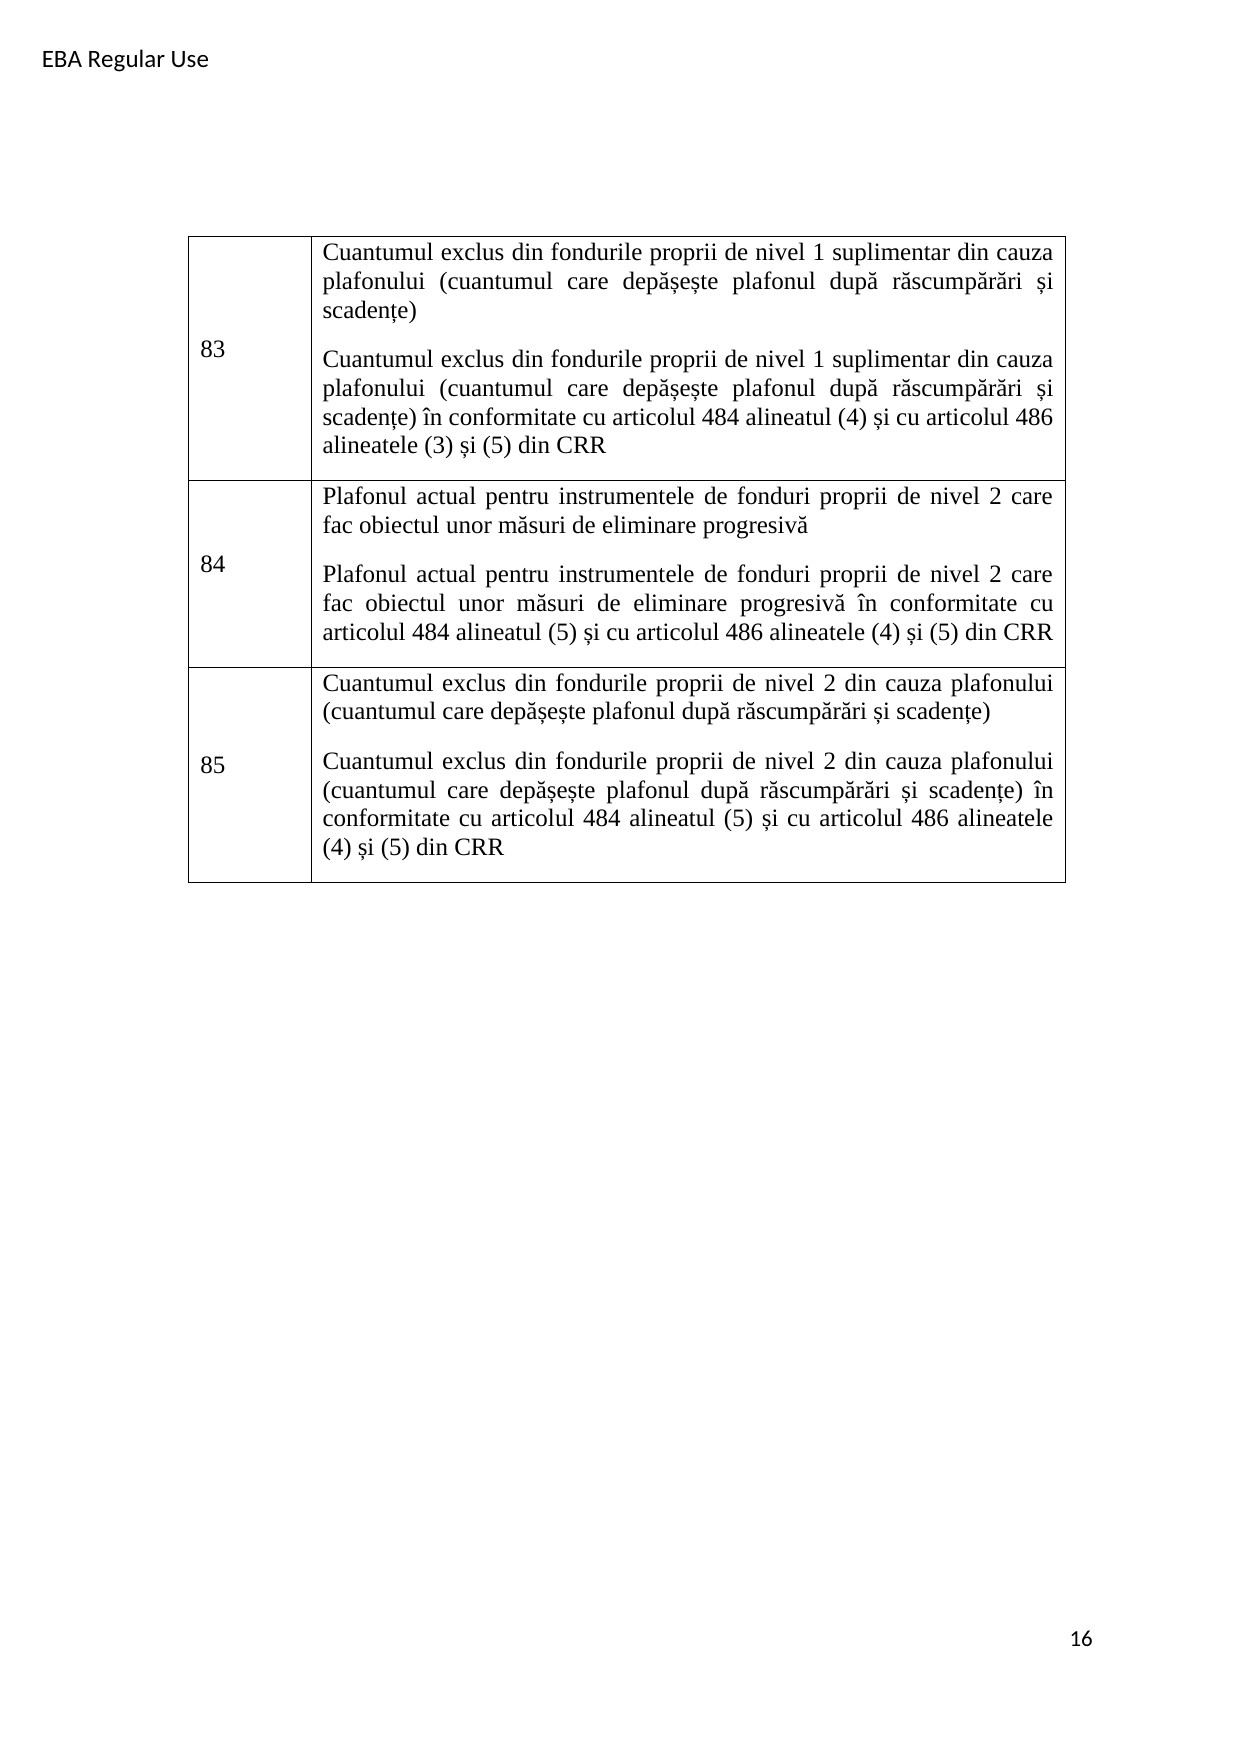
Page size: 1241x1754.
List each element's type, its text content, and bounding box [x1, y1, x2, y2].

table_cell 85 [189, 668, 311, 882]
table_cell Cuantumul exclus din fondurile proprii de nivel 2 din cauza plafonului (cuantumul care depășește plafonul după răscumpărări și scadențe) Cuantumul exclus din fondurile proprii de nivel 2 din cauza plafonului (cuantumul care depășește plafonul după răscumpărări și scadențe) în conformitate cu articolul 484 alineatul (5) și cu articolul 486 alineatele (4) și (5) din CRR [312, 668, 1065, 882]
table_cell Plafonul actual pentru instrumentele de fonduri proprii de nivel 2 care fac obiectul unor măsuri de eliminare progresivă Plafonul actual pentru instrumentele de fonduri proprii de nivel 2 care fac obiectul unor măsuri de eliminare progresivă în conformitate cu articolul 484 alineatul (5) și cu articolul 486 alineatele (4) și (5) din CRR [312, 481, 1065, 667]
table_cell Cuantumul exclus din fondurile proprii de nivel 1 suplimentar din cauza plafonului (cuantumul care depășește plafonul după răscumpărări și scadențe) Cuantumul exclus din fondurile proprii de nivel 1 suplimentar din cauza plafonului (cuantumul care depășește plafonul după răscumpărări și scadențe) în conformitate cu articolul 484 alineatul (4) și cu articolul 486 alineatele (3) și (5) din CRR [312, 237, 1065, 480]
table_cell 83 [189, 237, 311, 480]
table_cell 84 [189, 481, 311, 667]
